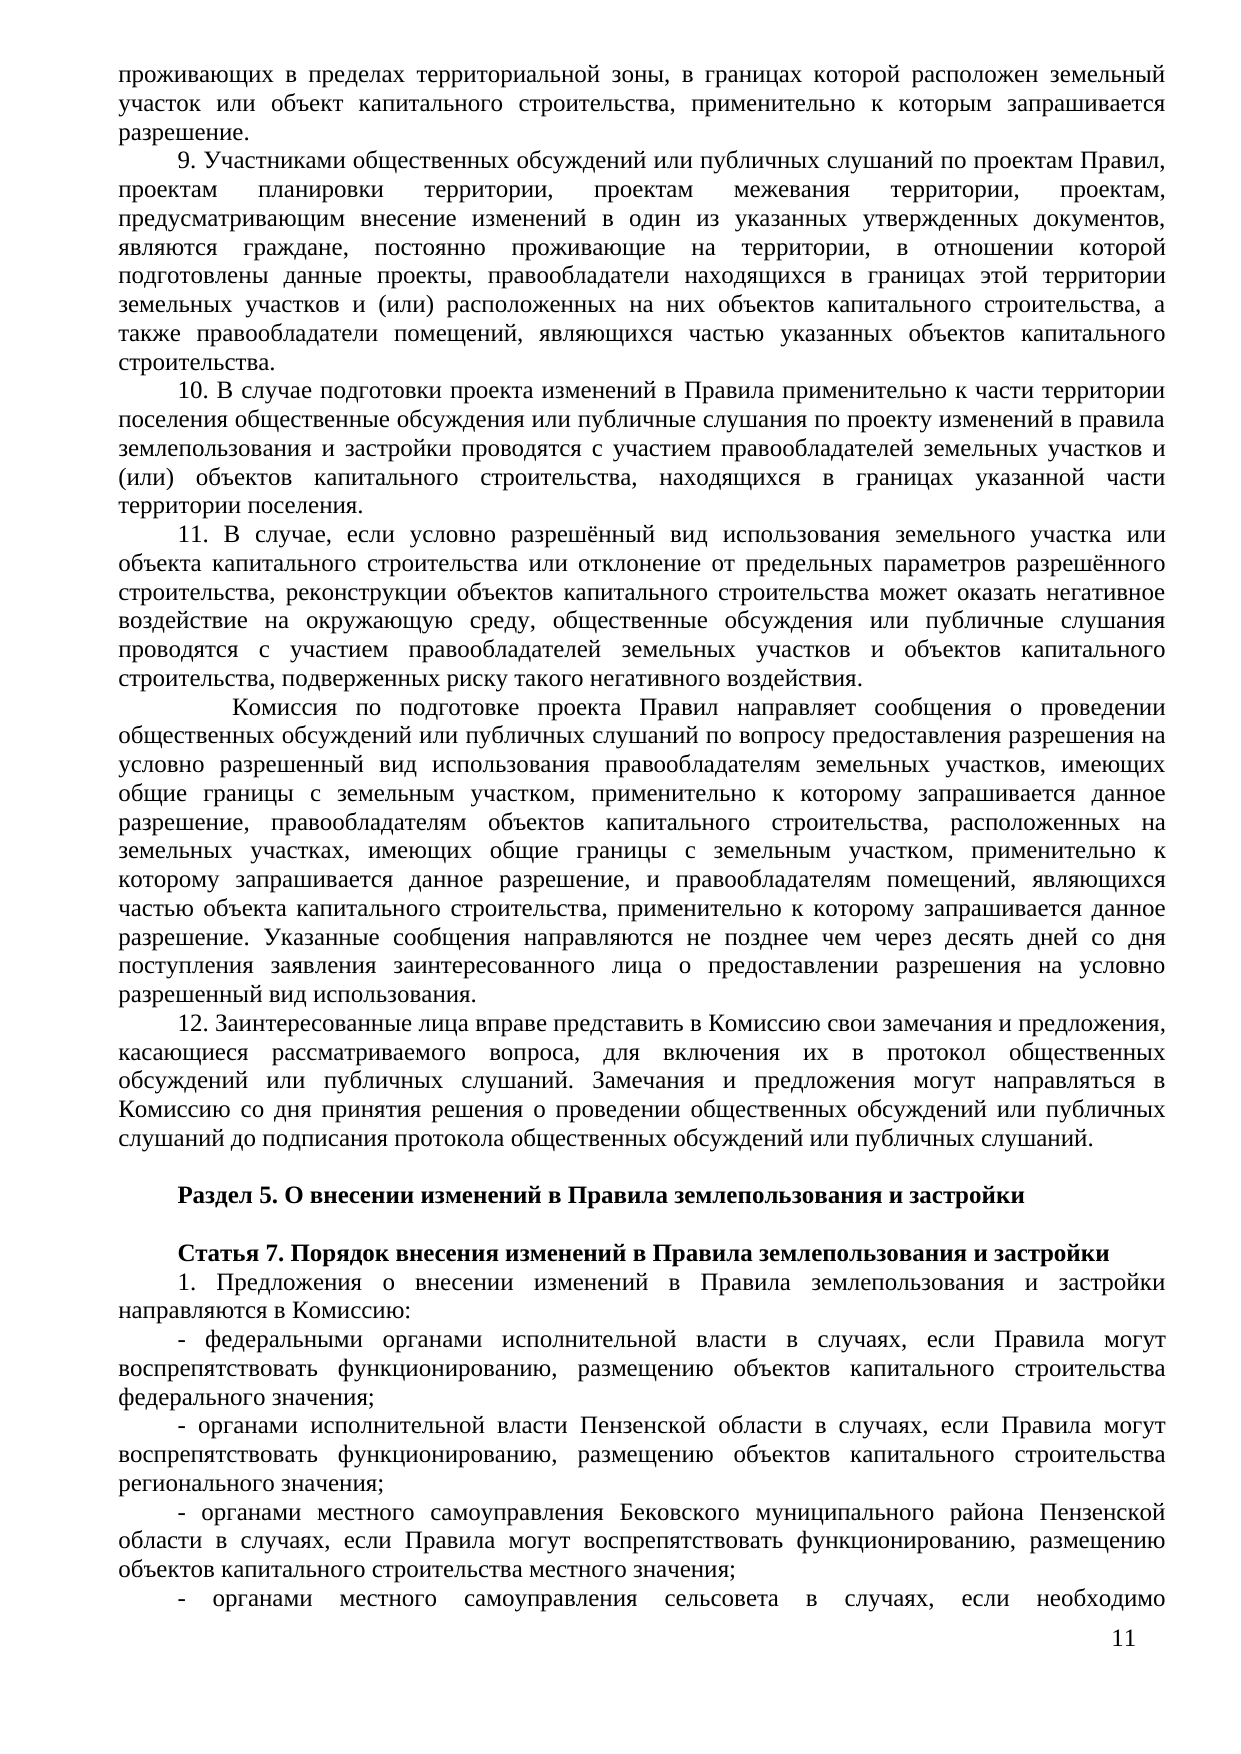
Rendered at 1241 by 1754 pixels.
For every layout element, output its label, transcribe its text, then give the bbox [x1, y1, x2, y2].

text Раздел 5. О внесении изменений в Правила землепользования и застройки [118, 1180, 1167, 1209]
text 11. В случае, если условно разрешённый вид использования земельного участка или объекта капитального строительства или отклонение от предельных параметров разрешённого строительства, реконструкции объектов капитального строительства может оказать негативное воздействие на окружающую среду, общественные обсуждения или публичные слушания проводятся с участием правообладателей земельных участков и объектов капитального строительства, подверженных риску такого негативного воздействия. [118, 519, 1167, 692]
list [118, 59, 1167, 145]
text - органами местного самоуправления Бековского муниципального района Пензенской области в случаях, если Правила могут воспрепятствовать функционированию, размещению объектов капитального строительства местного значения; [118, 1497, 1167, 1583]
text 10. В случае подготовки проекта изменений в Правила применительно к части территории поселения общественные обсуждения или публичные слушания по проекту изменений в правила землепользования и застройки проводятся с участием правообладателей земельных участков и (или) объектов капитального строительства, находящихся в границах указанной части территории поселения. [118, 375, 1167, 519]
text Комиссия по подготовке проекта Правил направляет сообщения о проведении общественных обсуждений или публичных слушаний по вопросу предоставления разрешения на условно разрешенный вид использования правообладателям земельных участков, имеющих общие границы с земельным участком, применительно к которому запрашивается данное разрешение, правообладателям объектов капитального строительства, расположенных на земельных участках, имеющих общие границы с земельным участком, применительно к которому запрашивается данное разрешение, и правообладателям помещений, являющихся частью объекта капитального строительства, применительно к которому запрашивается данное разрешение. Указанные сообщения направляются не позднее чем через десять дней со дня поступления заявления заинтересованного лица о предоставлении разрешения на условно разрешенный вид использования. [118, 692, 1167, 1008]
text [118, 1583, 1167, 1612]
text - органами исполнительной власти Пензенской области в случаях, если Правила могут воспрепятствовать функционированию, размещению объектов капитального строительства регионального значения; [118, 1410, 1167, 1497]
text - федеральными органами исполнительной власти в случаях, если Правила могут воспрепятствовать функционированию, размещению объектов капитального строительства федерального значения; [118, 1324, 1167, 1410]
text 12. Заинтересованные лица вправе представить в Комиссию свои замечания и предложения, касающиеся рассматриваемого вопроса, для включения их в протокол общественных обсуждений или публичных слушаний. Замечания и предложения могут направляться в Комиссию со дня принятия решения о проведении общественных обсуждений или публичных слушаний до подписания протокола общественных обсуждений или публичных слушаний. [118, 1008, 1167, 1152]
text 9. Участниками общественных обсуждений или публичных слушаний по проектам Правил, проектам планировки территории, проектам межевания территории, проектам, предусматривающим внесение изменений в один из указанных утвержденных документов, являются граждане, постоянно проживающие на территории, в отношении которой подготовлены данные проекты, правообладатели находящихся в границах этой территории земельных участков и (или) расположенных на них объектов капитального строительства, а также правообладатели помещений, являющихся частью указанных объектов капитального строительства. [118, 145, 1167, 375]
text 1. Предложения о внесении изменений в Правила землепользования и застройки направляются в Комиссию: [118, 1267, 1167, 1324]
text Статья 7. Порядок внесения изменений в Правила землепользования и застройки [118, 1238, 1167, 1267]
